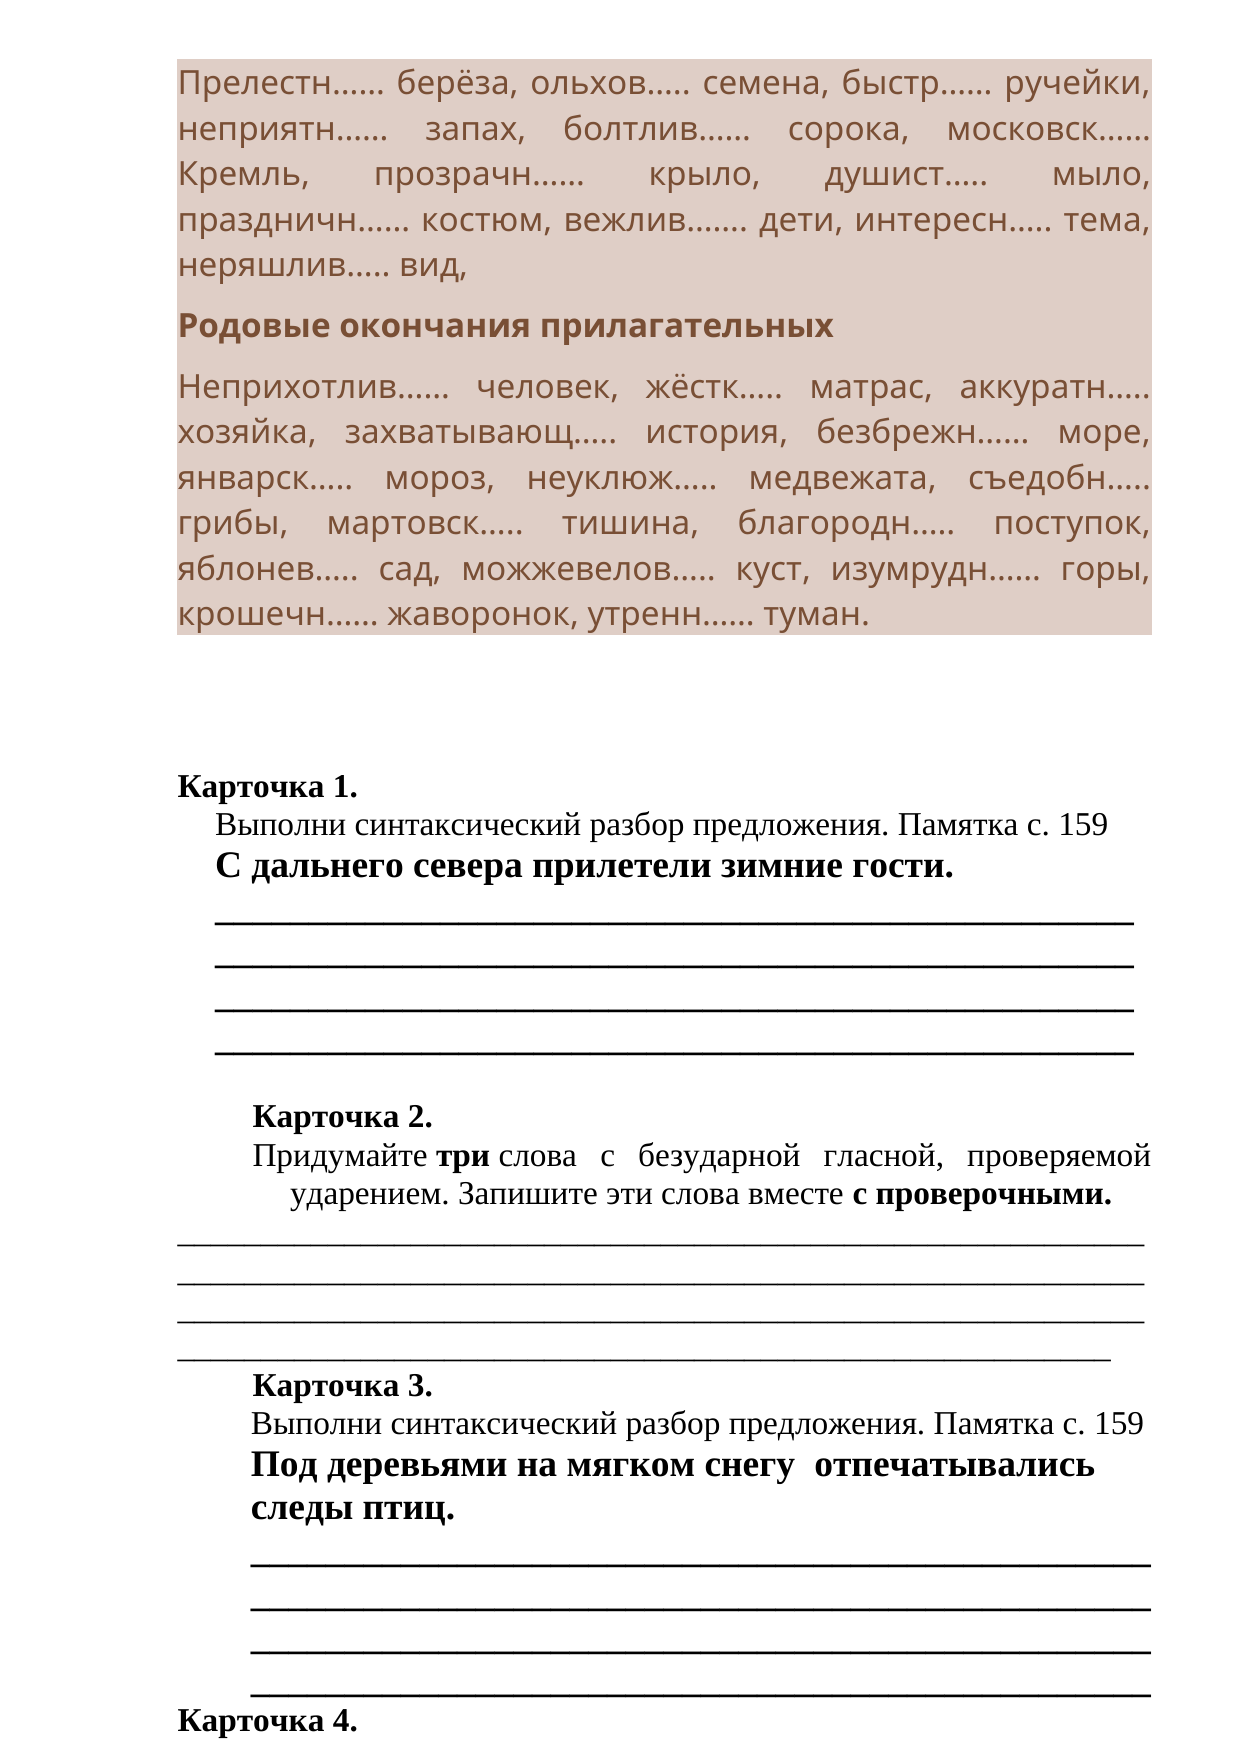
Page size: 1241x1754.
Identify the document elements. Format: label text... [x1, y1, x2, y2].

text Под деревьями на мягком снегу отпечатывались следы птиц. [251, 1442, 1152, 1528]
text С дальнего севера прилетели зимние гости. [215, 843, 1152, 886]
text Выполни синтаксический разбор предложения. Памятка с. 159 [251, 1403, 1152, 1442]
text Выполни синтаксический разбор предложения. Памятка с. 159 [215, 804, 1152, 843]
text Карточка 4. [177, 1700, 1152, 1739]
text ________________________________________________________________________________________________________________________________________________________________________________________________ [251, 1528, 1152, 1700]
text Придумайте три слова с безударной гласной, проверяемой ударением. Запишите эти слова вместе с проверочными. [252, 1135, 1152, 1212]
text ______________________________________________________________________________________________________________________________________________________________________________________________________________________________________ [177, 1212, 1152, 1365]
text Неприхотлив…… человек, жёстк….. матрас, аккуратн….. хозяйка, захватывающ….. история, безбрежн…… море, январск….. мороз, неуклюж….. медвежата, съедобн….. грибы, мартовск….. тишина, благородн….. поступок, яблонев….. сад, можжевелов….. куст, изумрудн…… горы, крошечн…… жаворонок, утренн…… туман. [177, 363, 1152, 635]
text Карточка 3. [177, 1365, 1152, 1403]
text Карточка 1. [177, 766, 1152, 804]
text Прелестн…… берёза, ольхов….. семена, быстр…… ручейки, неприятн…… запах, болтлив…… сорока, московск…… Кремль, прозрачн…… крыло, душист….. мыло, праздничн…… костюм, вежлив……. дети, интересн….. тема, неряшлив….. вид, [177, 59, 1152, 286]
text Родовые окончания прилагательных [177, 302, 1152, 347]
text Карточка 2. [252, 1097, 1152, 1135]
text ____________________________________________________________________________________________________________________________________________________________________________________________________ [215, 886, 1152, 1058]
